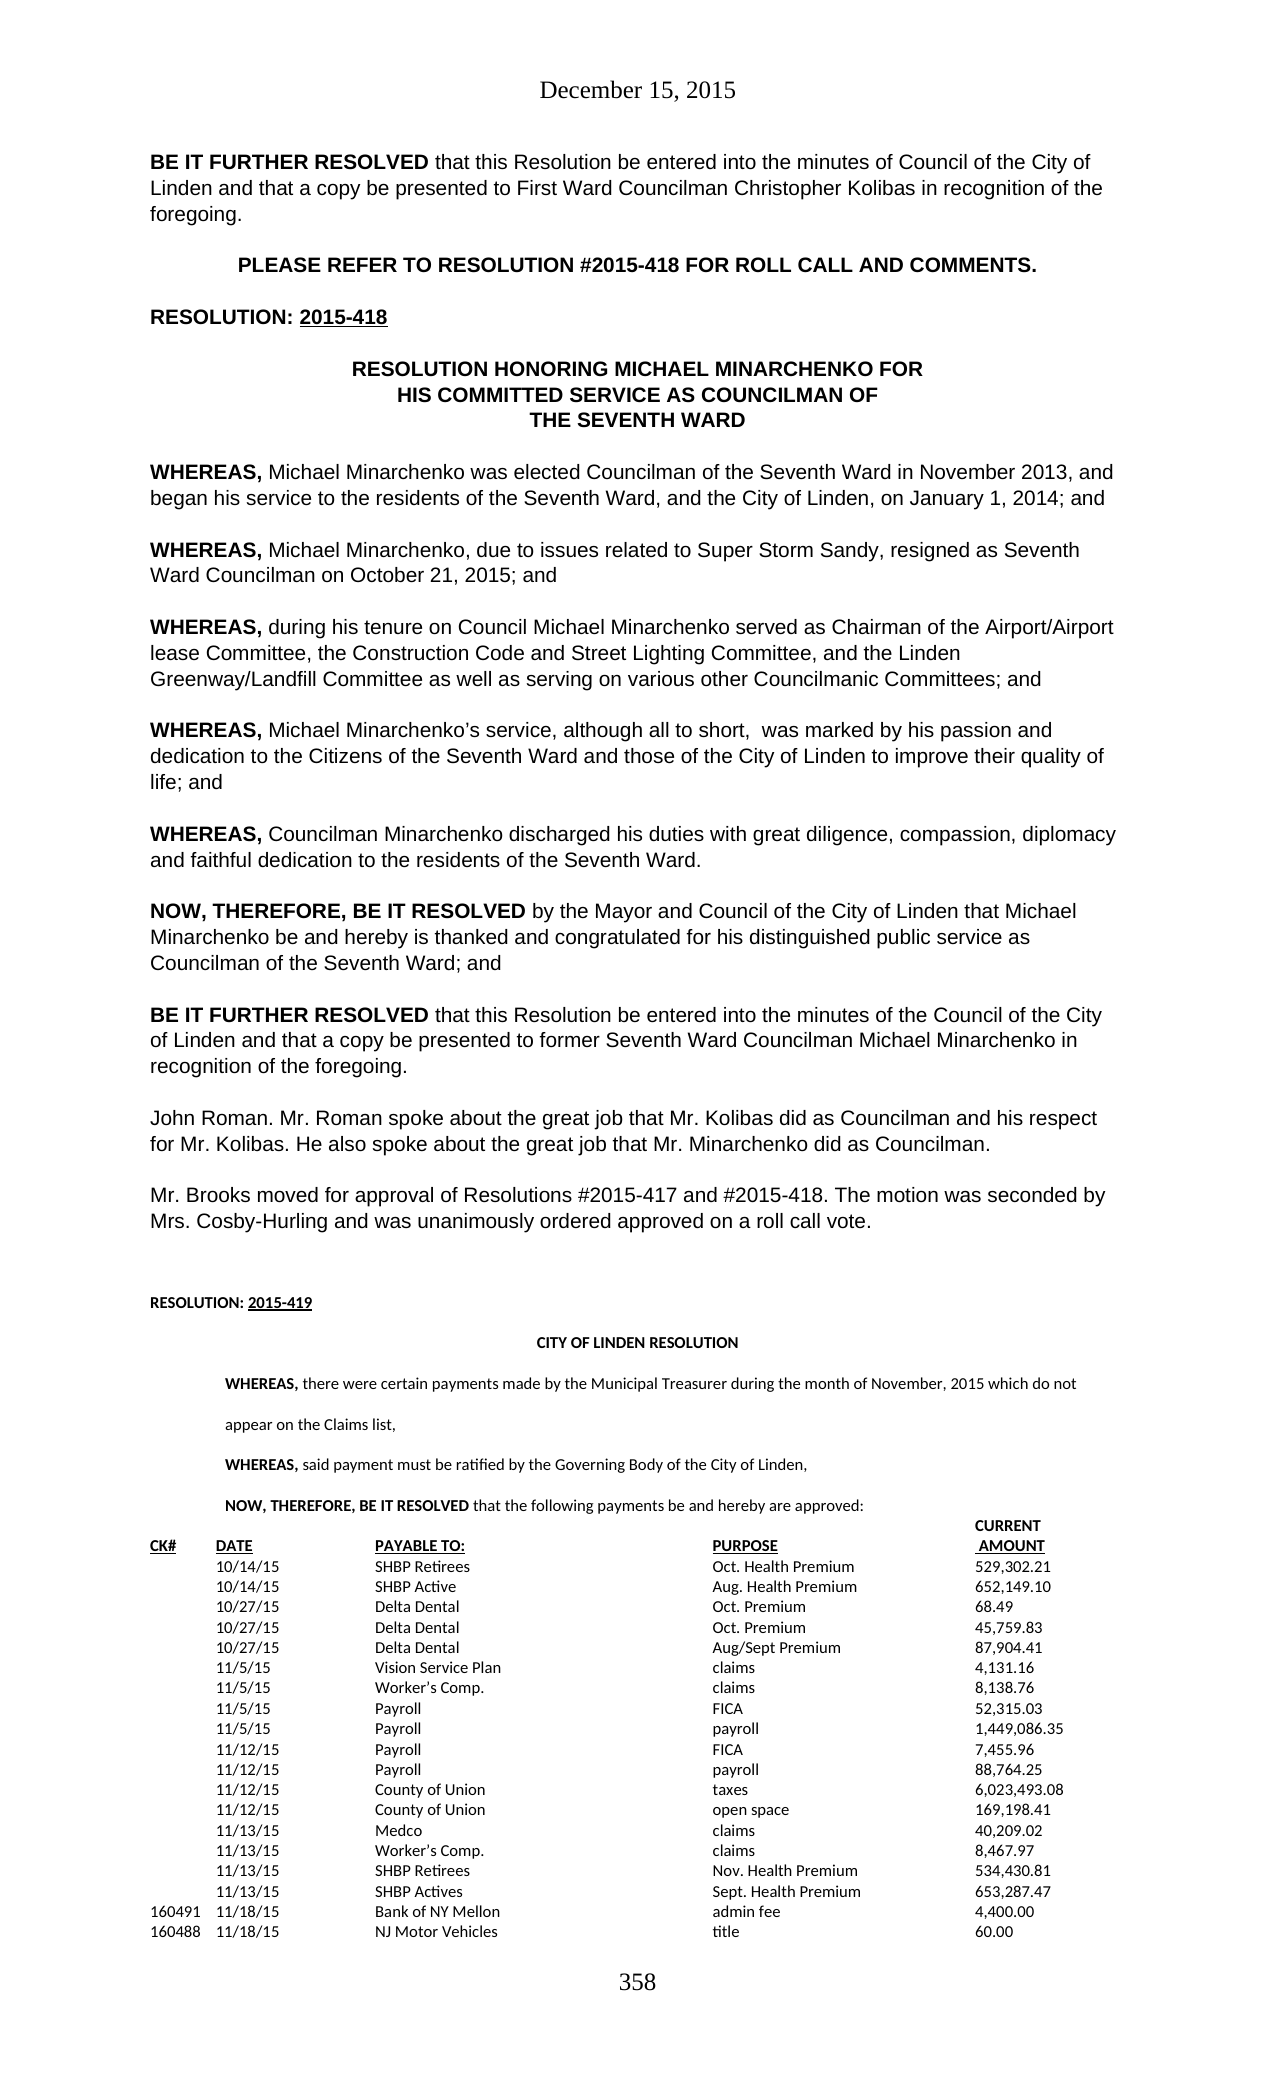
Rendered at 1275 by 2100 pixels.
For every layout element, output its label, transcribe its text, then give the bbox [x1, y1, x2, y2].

text WHEREAS, there were certain payments made by the Municipal Treasurer during the month of November, 2015 which do not appear on the Claims list, [225, 1373, 1125, 1434]
text WHEREAS, Councilman Minarchenko discharged his duties with great diligence, compassion, diplomacy and faithful dedication to the residents of the Seventh Ward. [150, 822, 1125, 871]
text THE SEVENTH WARD [150, 408, 1125, 432]
text WHEREAS, Michael Minarchenko, due to issues related to Super Storm Sandy, resigned as Seventh Ward Councilman on October 21, 2015; and [150, 537, 1125, 587]
text 11/13/15 SHBP Retirees Nov. Health Premium 534,430.81 [150, 1861, 1125, 1881]
text NOW, THEREFORE, BE IT RESOLVED by the Mayor and Council of the City of Linden that Michael Minarchenko be and hereby is thanked and congratulated for his distinguished public service as Councilman of the Seventh Ward; and [150, 899, 1125, 975]
text 10/14/15 SHBP Retirees Oct. Health Premium 529,302.21 [150, 1556, 1125, 1576]
text PLEASE REFER TO RESOLUTION #2015-418 FOR ROLL CALL AND COMMENTS. [150, 253, 1125, 277]
text 10/27/15 Delta Dental Oct. Premium 68.49 [150, 1597, 1125, 1617]
text 11/5/15 Payroll payroll 1,449,086.35 [150, 1718, 1125, 1739]
text 160488 11/18/15 NJ Motor Vehicles title 60.00 [150, 1922, 1125, 1942]
text 11/12/15 County of Union taxes 6,023,493.08 [150, 1779, 1125, 1800]
text 11/13/15 Medco claims 40,209.02 [150, 1820, 1125, 1840]
text 10/14/15 SHBP Active Aug. Health Premium 652,149.10 [150, 1576, 1125, 1597]
text 11/13/15 SHBP Actives Sept. Health Premium 653,287.47 [150, 1881, 1125, 1901]
text BE IT FURTHER RESOLVED that this Resolution be entered into the minutes of the Council of the City of Linden and that a copy be presented to former Seventh Ward Councilman Michael Minarchenko in recognition of the foregoing. [150, 1002, 1125, 1078]
text 11/13/15 Worker’s Comp. claims 8,467.97 [150, 1840, 1125, 1861]
text CURRENT [150, 1515, 1125, 1536]
text 10/27/15 Delta Dental Oct. Premium 45,759.83 [150, 1617, 1125, 1637]
text 11/5/15 Worker’s Comp. claims 8,138.76 [150, 1678, 1125, 1698]
text WHEREAS, Michael Minarchenko’s service, although all to short, was marked by his passion and dedication to the Citizens of the Seventh Ward and those of the City of Linden to improve their quality of life; and [150, 718, 1125, 794]
text 11/12/15 County of Union open space 169,198.41 [150, 1800, 1125, 1820]
text WHEREAS, said payment must be ratified by the Governing Body of the City of Linden, [150, 1454, 1125, 1475]
text John Roman. Mr. Roman spoke about the great job that Mr. Kolibas did as Councilman and his respect for Mr. Kolibas. He also spoke about the great job that Mr. Minarchenko did as Councilman. [150, 1106, 1125, 1156]
text CITY OF LINDEN RESOLUTION [150, 1332, 1125, 1353]
text RESOLUTION HONORING MICHAEL MINARCHENKO FOR [150, 357, 1125, 381]
text 11/5/15 Payroll FICA 52,315.03 [150, 1698, 1125, 1718]
text 160491 11/18/15 Bank of NY Mellon admin fee 4,400.00 [150, 1901, 1125, 1922]
text 11/5/15 Vision Service Plan claims 4,131.16 [150, 1657, 1125, 1678]
text 11/12/15 Payroll payroll 88,764.25 [150, 1759, 1125, 1779]
text Mr. Brooks moved for approval of Resolutions #2015-417 and #2015-418. The motion was seconded by Mrs. Cosby-Hurling and was unanimously ordered approved on a roll call vote. [150, 1183, 1125, 1233]
text RESOLUTION: 2015-418 [150, 305, 1125, 329]
text CK# DATE PAYABLE TO: PURPOSE AMOUNT [150, 1536, 1125, 1556]
text HIS COMMITTED SERVICE AS COUNCILMAN OF [150, 382, 1125, 406]
text NOW, THEREFORE, BE IT RESOLVED that the following payments be and hereby are approved: [150, 1495, 1125, 1515]
text RESOLUTION: 2015-419 [150, 1292, 1125, 1312]
text WHEREAS, during his tenure on Council Michael Minarchenko served as Chairman of the Airport/Airport lease Committee, the Construction Code and Street Lighting Committee, and the Linden Greenway/Landfill Committee as well as serving on various other Councilmanic Committees; and [150, 615, 1125, 691]
text 10/27/15 Delta Dental Aug/Sept Premium 87,904.41 [150, 1637, 1125, 1657]
text 11/12/15 Payroll FICA 7,455.96 [150, 1739, 1125, 1759]
text WHEREAS, Michael Minarchenko was elected Councilman of the Seventh Ward in November 2013, and began his service to the residents of the Seventh Ward, and the City of Linden, on January 1, 2014; and [150, 460, 1125, 510]
text BE IT FURTHER RESOLVED that this Resolution be entered into the minutes of Council of the City of Linden and that a copy be presented to First Ward Councilman Christopher Kolibas in recognition of the foregoing. [150, 150, 1125, 226]
